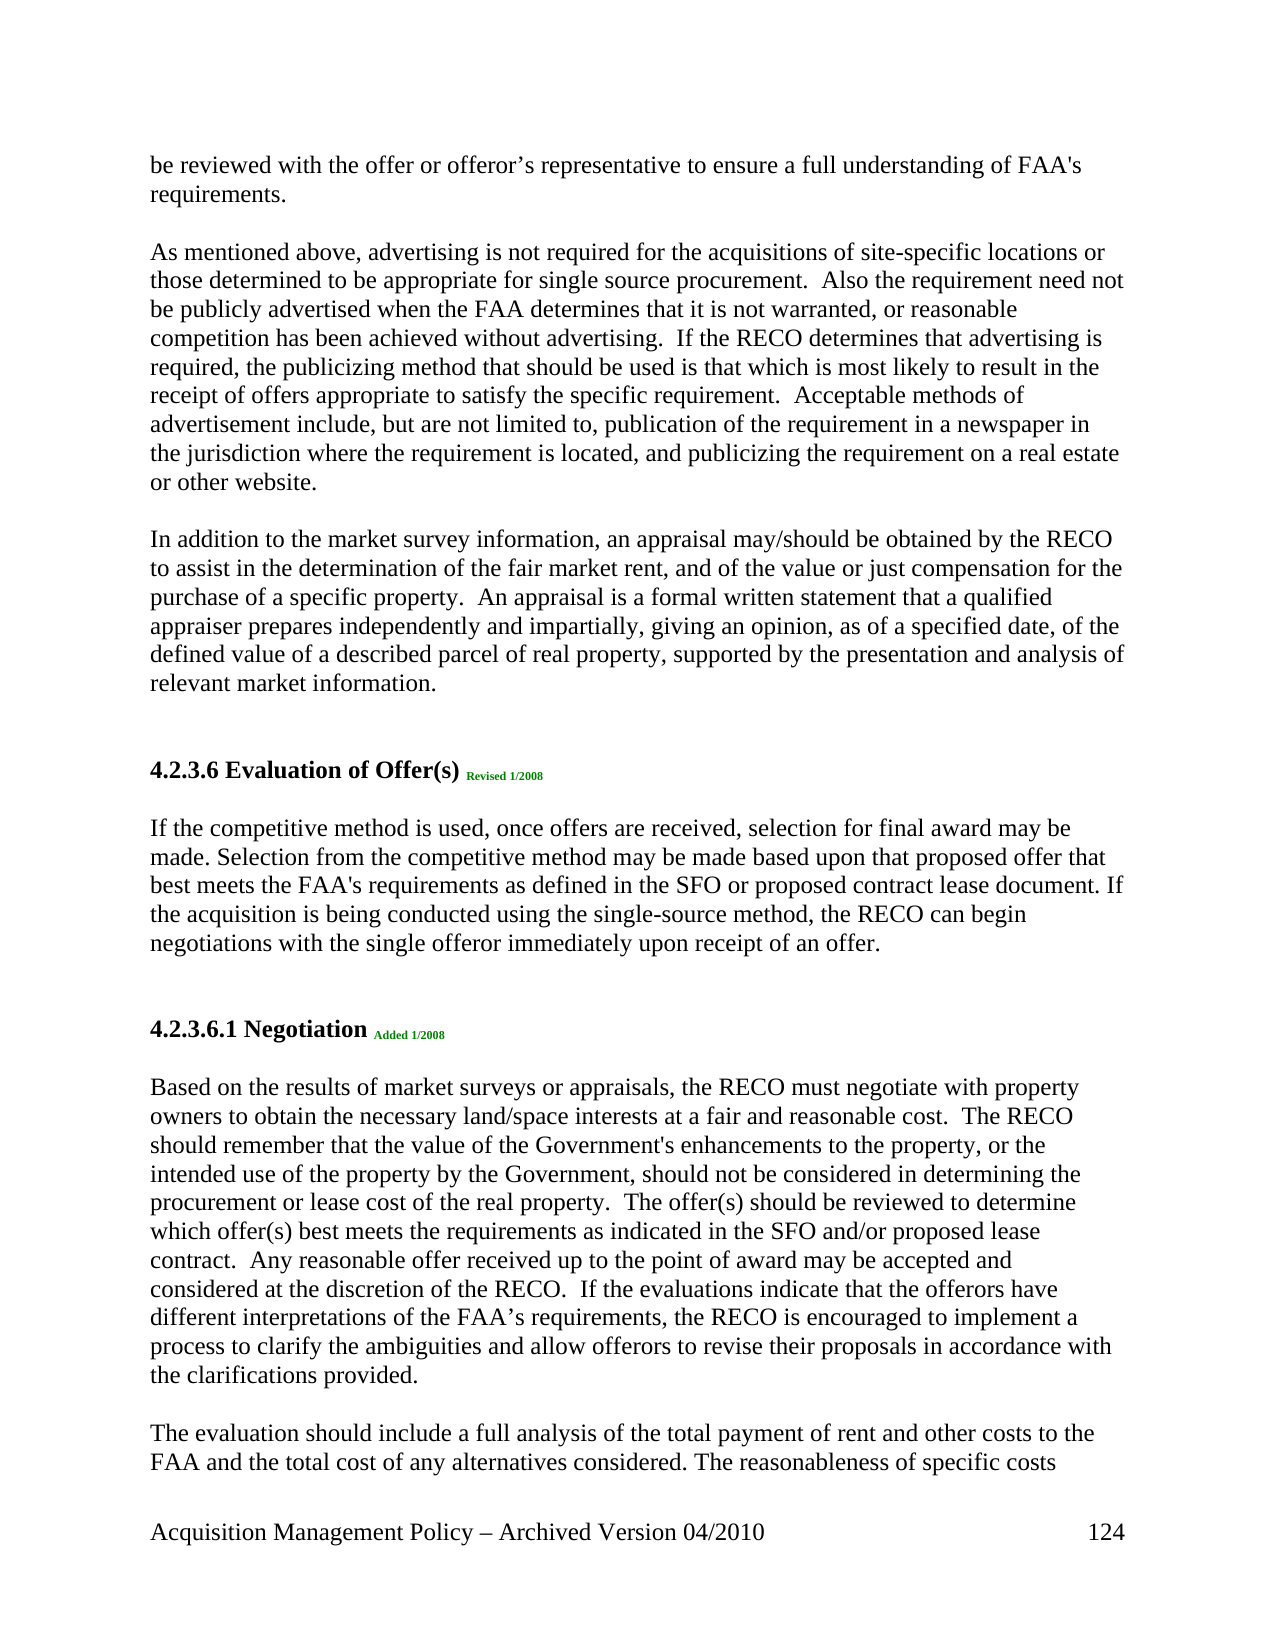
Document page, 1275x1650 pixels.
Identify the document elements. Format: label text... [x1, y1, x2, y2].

text In addition to the market survey information, an appraisal may/should be obtained by the RECO to assist in the determination of the fair market rent, and of the value or just compensation for the purchase of a specific property. An appraisal is a formal written statement that a qualified appraiser prepares independently and impartially, giving an opinion, as of a specified date, of the defined value of a described parcel of real property, supported by the presentation and analysis of relevant market information. [150, 524, 1125, 697]
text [150, 1418, 1125, 1475]
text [150, 150, 1125, 207]
text As mentioned above, advertising is not required for the acquisitions of site-specific locations or those determined to be appropriate for single source procurement. Also the requirement need not be publicly advertised when the FAA determines that it is not warranted, or reasonable competition has been achieved without advertising. If the RECO determines that advertising is required, the publicizing method that should be used is that which is most likely to result in the receipt of offers appropriate to satisfy the specific requirement. Acceptable methods of advertisement include, but are not limited to, publication of the requirement in a newspaper in the jurisdiction where the requirement is located, and publicizing the requirement on a real estate or other website. [150, 237, 1125, 495]
text 4.2.3.6.1 Negotiation Added 1/2008 [150, 986, 1125, 1043]
text Based on the results of market surveys or appraisals, the RECO must negotiate with property owners to obtain the necessary land/space interests at a fair and reasonable cost. The RECO should remember that the value of the Government's enhancements to the property, or the intended use of the property by the Government, should not be considered in determining the procurement or lease cost of the real property. The offer(s) should be reviewed to determine which offer(s) best meets the requirements as indicated in the SFO and/or proposed lease contract. Any reasonable offer received up to the point of award may be accepted and considered at the discretion of the RECO. If the evaluations indicate that the offerors have different interpretations of the FAA’s requirements, the RECO is encouraged to implement a process to clarify the ambiguities and allow offerors to revise their proposals in accordance with the clarifications provided. [150, 1072, 1125, 1389]
text 4.2.3.6 Evaluation of Offer(s) Revised 1/2008 [150, 726, 1125, 784]
text If the competitive method is used, once offers are received, selection for final award may be made. Selection from the competitive method may be made based upon that proposed offer that best meets the FAA's requirements as defined in the SFO or proposed contract lease document. If the acquisition is being conducted using the single-source method, the RECO can begin negotiations with the single offeror immediately upon receipt of an offer. [150, 813, 1125, 957]
